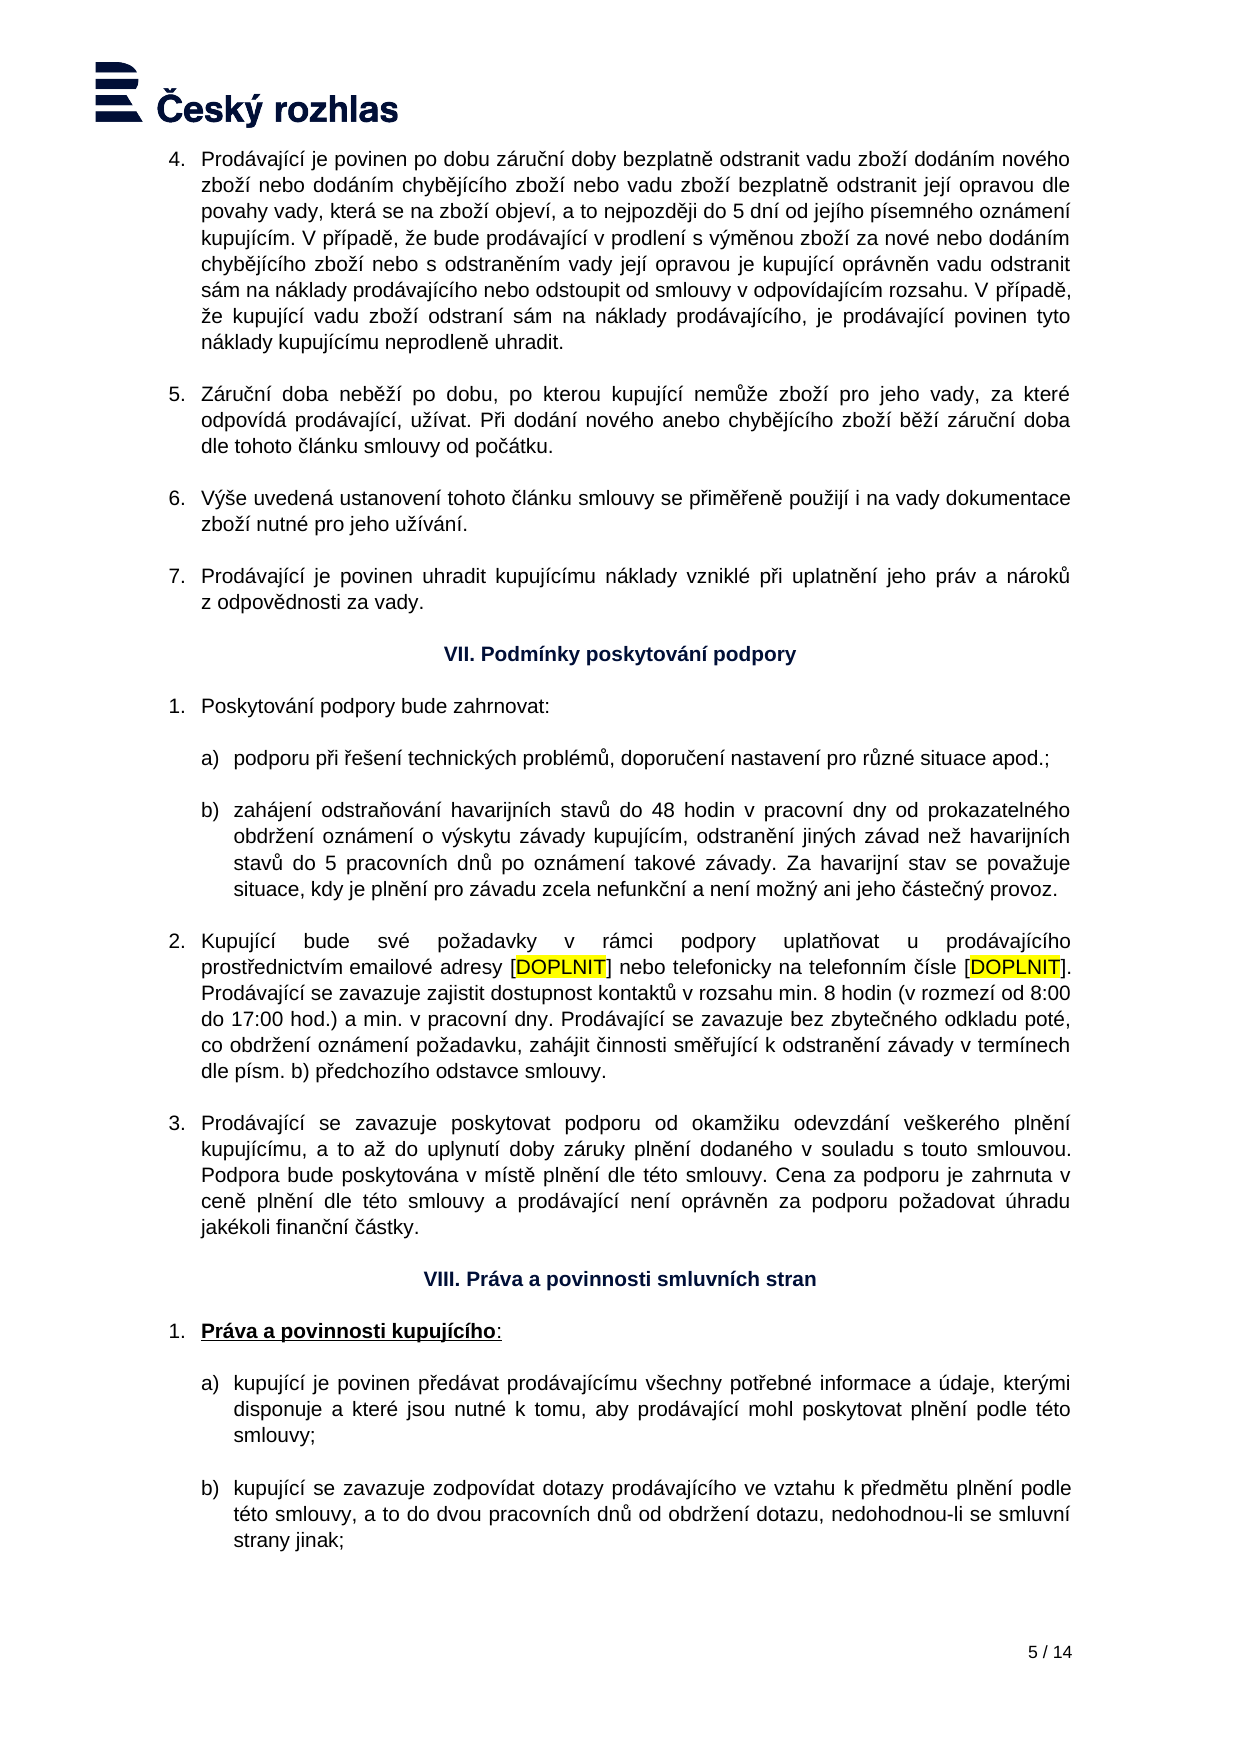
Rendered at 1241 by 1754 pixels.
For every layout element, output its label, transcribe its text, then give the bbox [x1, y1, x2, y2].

list Prodávající se zavazuje poskytovat podporu od okamžiku odevzdání veškerého plnění kupujícímu, a to až do uplynutí doby záruky plnění dodaného v souladu s touto smlouvou. Podpora bude poskytována v místě plnění dle této smlouvy. Cena za podporu je zahrnuta v ceně plnění dle této smlouvy a prodávající není oprávněn za podporu požadovat úhradu jakékoli finanční částky. [168, 1109, 1072, 1240]
list kupující se zavazuje zodpovídat dotazy prodávajícího ve vztahu k předmětu plnění podle této smlouvy, a to do dvou pracovních dnů od obdržení dotazu, nedohodnou-li se smluvní strany jinak; [201, 1474, 1072, 1552]
list Prodávající je povinen uhradit kupujícímu náklady vzniklé při uplatnění jeho práv a nároků z odpovědnosti za vady. [168, 563, 1072, 615]
list zahájení odstraňování havarijních stavů do 48 hodin v pracovní dny od prokazatelného obdržení oznámení o výskytu závady kupujícím, odstranění jiných závad než havarijních stavů do 5 pracovních dnů po oznámení takové závady. Za havarijní stav se považuje situace, kdy je plnění pro závadu zcela nefunkční a není možný ani jeho částečný provoz. [201, 797, 1072, 901]
subtitle Podmínky poskytování podpory [168, 641, 1072, 667]
list podporu při řešení technických problémů, doporučení nastavení pro různé situace apod.; [201, 745, 1072, 771]
list Výše uvedená ustanovení tohoto článku smlouvy se přiměřeně použijí i na vady dokumentace zboží nutné pro jeho užívání. [168, 484, 1072, 537]
list Záruční doba neběží po dobu, po kterou kupující nemůže zboží pro jeho vady, za které odpovídá prodávající, užívat. Při dodání nového anebo chybějícího zboží běží záruční doba dle tohoto článku smlouvy od počátku. [168, 380, 1072, 458]
list Kupující bude své požadavky v rámci podpory uplatňovat u prodávajícího prostřednictvím emailové adresy [DOPLNIT] nebo telefonicky na telefonním čísle [DOPLNIT]. Prodávající se zavazuje zajistit dostupnost kontaktů v rozsahu min. 8 hodin (v rozmezí od 8:00 do 17:00 hod.) a min. v pracovní dny. Prodávající se zavazuje bez zbytečného odkladu poté, co obdržení oznámení požadavku, zahájit činnosti směřující k odstranění závady v termínech dle písm. b) předchozího odstavce smlouvy. [168, 927, 1072, 1083]
picture [95, 62, 398, 128]
subtitle Práva a povinnosti smluvních stran [168, 1266, 1072, 1292]
list Prodávající je povinen po dobu záruční doby bezplatně odstranit vadu zboží dodáním nového zboží nebo dodáním chybějícího zboží nebo vadu zboží bezplatně odstranit její opravou dle povahy vady, která se na zboží objeví, a to nejpozději do 5 dní od jejího písemného oznámení kupujícím. V případě, že bude prodávající v prodlení s výměnou zboží za nové nebo dodáním chybějícího zboží nebo s odstraněním vady její opravou je kupující oprávněn vadu odstranit sám na náklady prodávajícího nebo odstoupit od smlouvy v odpovídajícím rozsahu. V případě, že kupující vadu zboží odstraní sám na náklady prodávajícího, je prodávající povinen tyto náklady kupujícímu neprodleně uhradit. [168, 146, 1072, 354]
list kupující je povinen předávat prodávajícímu všechny potřebné informace a údaje, kterými disponuje a které jsou nutné k tomu, aby prodávající mohl poskytovat plnění podle této smlouvy; [201, 1370, 1072, 1448]
list Práva a povinnosti kupujícího: [168, 1318, 1072, 1344]
list Poskytování podpory bude zahrnovat: [168, 693, 1072, 719]
